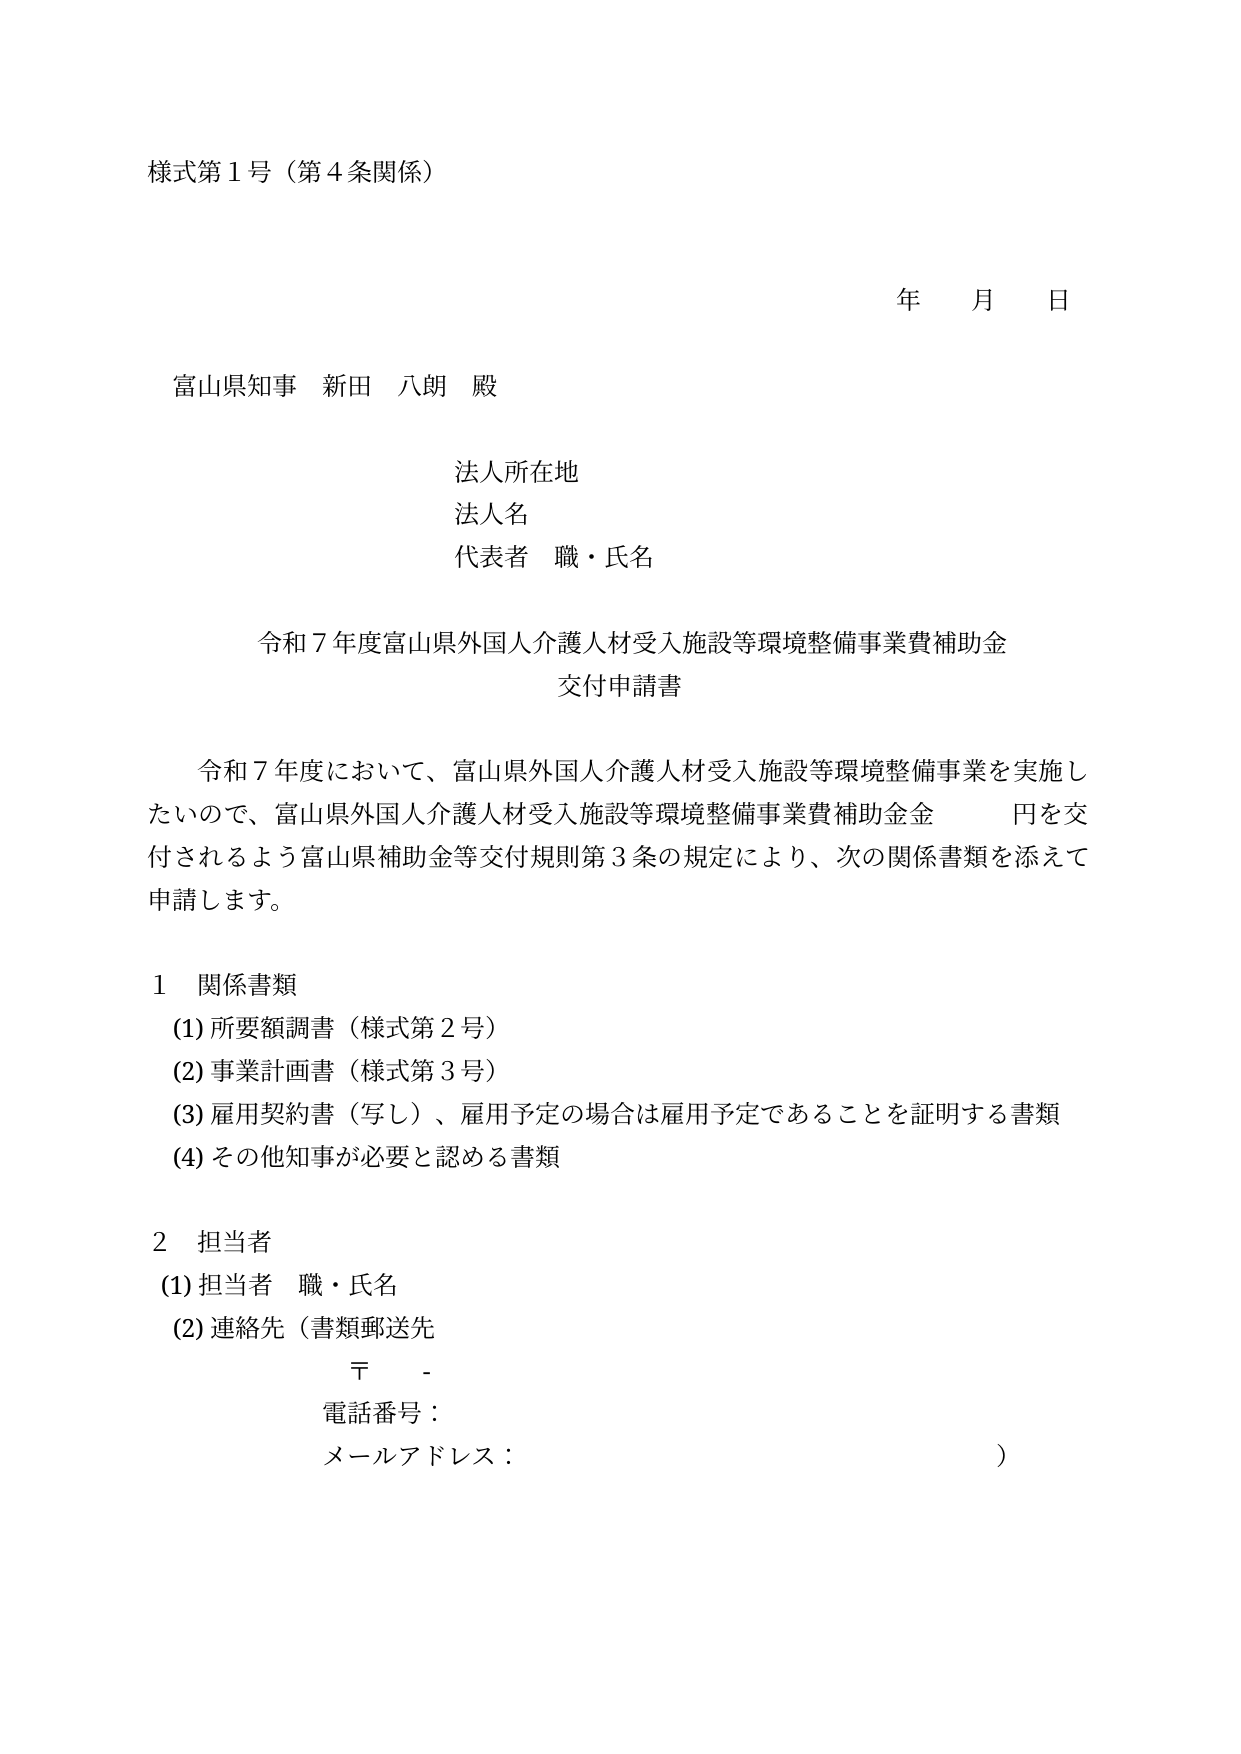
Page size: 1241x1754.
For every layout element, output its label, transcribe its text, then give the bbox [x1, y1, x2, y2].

text 法人名 [454, 492, 1092, 534]
text (2) 事業計画書（様式第３号） [148, 1048, 1092, 1091]
text ２ 担当者 [148, 1219, 1092, 1262]
text 富山県知事 新田 八朗 殿 [148, 363, 1092, 406]
text 令和７年度において、富山県外国人介護人材受入施設等環境整備事業を実施したいので、富山県外国人介護人材受入施設等環境整備事業費補助金金 円を交付されるよう富山県補助金等交付規則第３条の規定により、次の関係書類を添えて申請します。 [148, 748, 1092, 920]
text 法人所在地 [454, 449, 1092, 492]
text (1) 担当者 職・氏名 [148, 1262, 1092, 1305]
text 電話番号： [148, 1391, 1092, 1433]
text (4) その他知事が必要と認める書類 [148, 1134, 1092, 1177]
text 〒 - [148, 1348, 1092, 1391]
text (2) 連絡先（書類郵送先 [148, 1305, 1092, 1348]
text １ 関係書類 [148, 963, 1092, 1005]
text 交付申請書 [148, 663, 1092, 706]
text 様式第１号（第４条関係） [148, 149, 1092, 192]
text (1) 所要額調書（様式第２号） [148, 1005, 1092, 1048]
text 令和７年度富山県外国人介護人材受入施設等環境整備事業費補助金 [148, 620, 1092, 663]
text 年 月 日 [148, 278, 1071, 320]
text (3) 雇用契約書（写し）、雇用予定の場合は雇用予定であることを証明する書類 [148, 1091, 1092, 1134]
text 代表者 職・氏名 [454, 534, 1092, 577]
text メールアドレス： ） [148, 1433, 1092, 1476]
